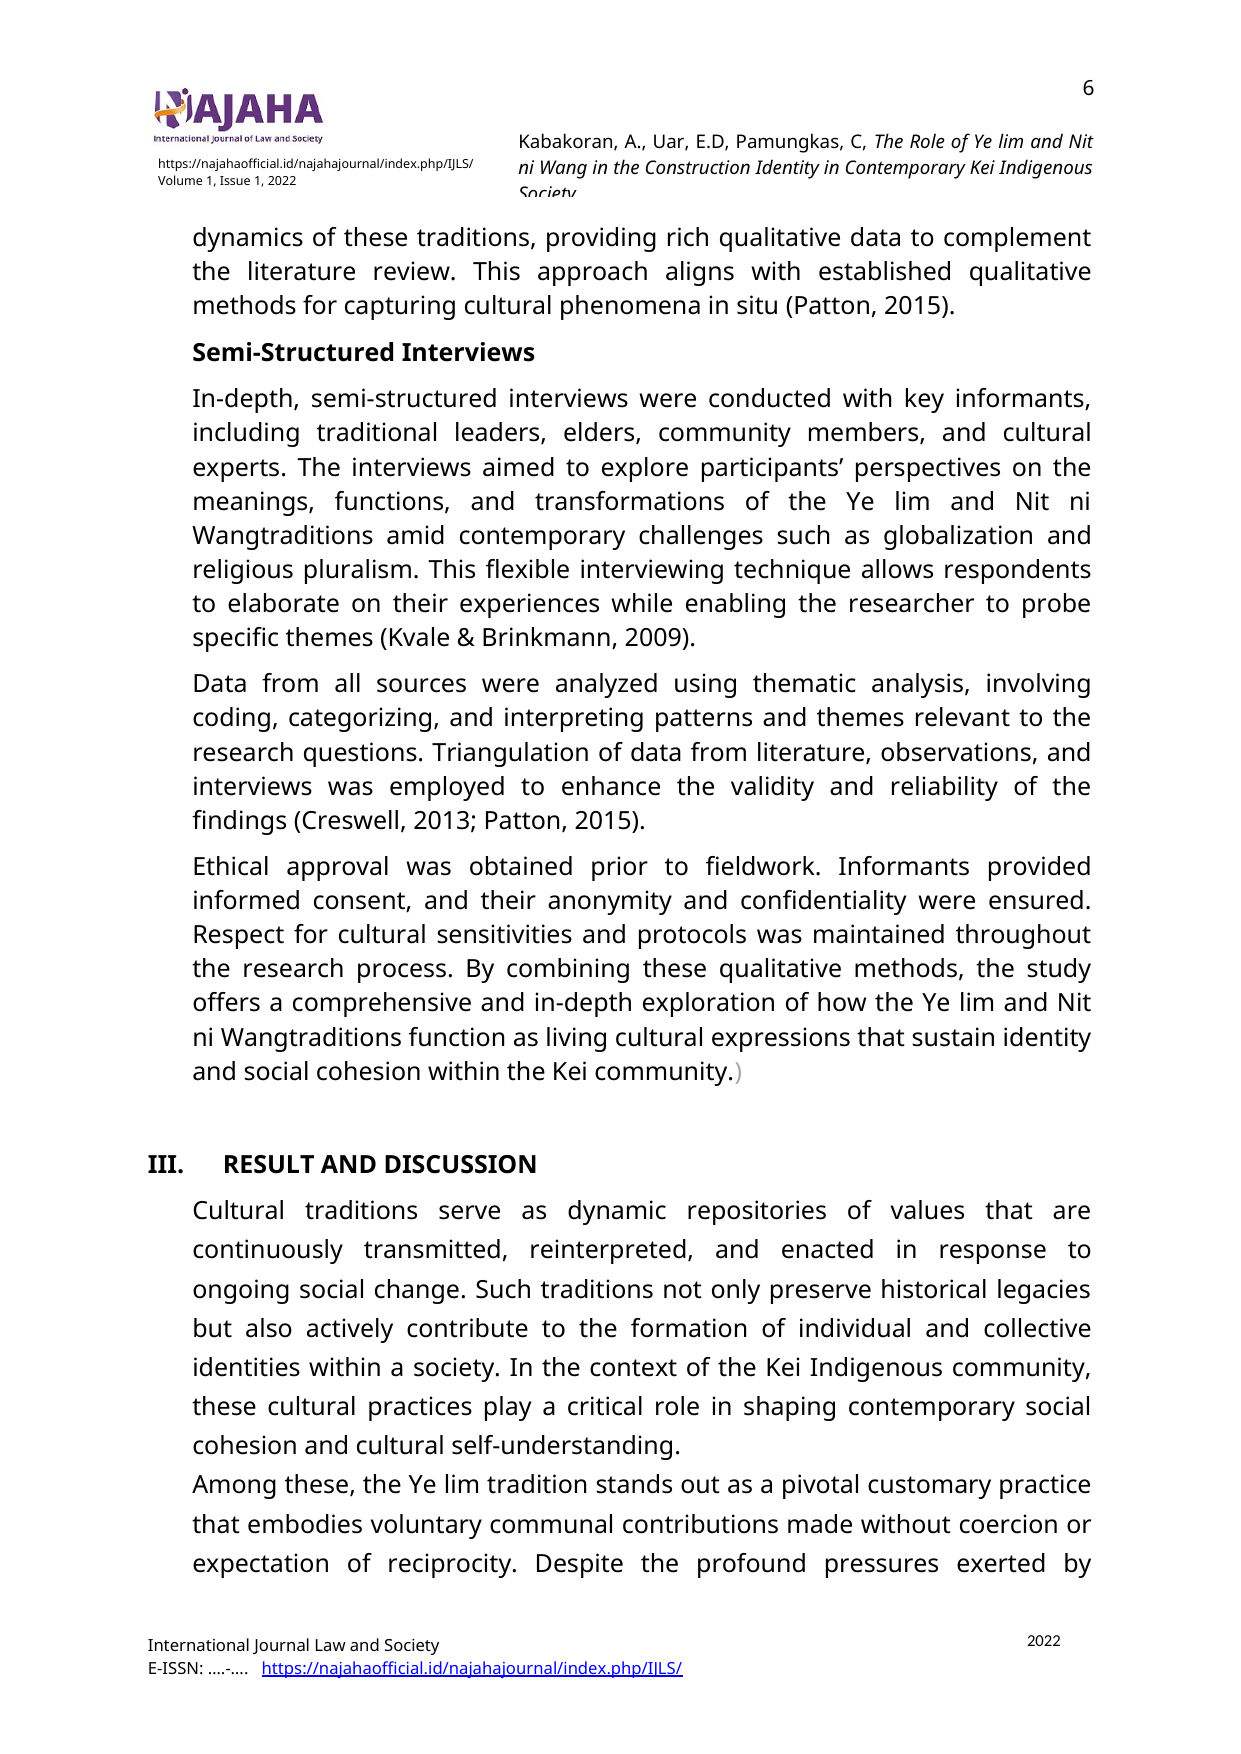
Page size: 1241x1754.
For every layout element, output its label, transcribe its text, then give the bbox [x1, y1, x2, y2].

picture [147, 74, 328, 158]
list Cultural traditions serve as dynamic repositories of values that are continuously transmitted, reinterpreted, and enacted in response to ongoing social change. Such traditions not only preserve historical legacies but also actively contribute to the formation of individual and collective identities within a society. In the context of the Kei Indigenous community, these cultural practices play a critical role in shaping contemporary social cohesion and cultural self-understanding. [192, 1193, 1093, 1462]
text Data from all sources were analyzed using thematic analysis, involving coding, categorizing, and interpreting patterns and themes relevant to the research questions. Triangulation of data from literature, observations, and interviews was employed to enhance the validity and reliability of the findings (Creswell, 2013; Patton, 2015). [192, 666, 1092, 836]
text In-depth, semi-structured interviews were conducted with key informants, including traditional leaders, elders, community members, and cultural experts. The interviews aimed to explore participants’ perspectives on the meanings, functions, and transformations of the Ye lim and Nit ni Wangtraditions amid contemporary challenges such as globalization and religious pluralism. This flexible interviewing technique allows respondents to elaborate on their experiences while enabling the researcher to probe specific themes (Kvale & Brinkmann, 2009). [192, 381, 1092, 653]
text Ethical approval was obtained prior to fieldwork. Informants provided informed consent, and their anonymity and confidentiality were ensured. Respect for cultural sensitivities and protocols was maintained throughout the research process. By combining these qualitative methods, the study offers a comprehensive and in-depth exploration of how the Ye lim and Nit ni Wangtraditions function as living cultural expressions that sustain identity and social cohesion within the Kei community.) [192, 849, 1092, 1087]
text III. RESULT AND DISCUSSION [148, 1146, 1092, 1180]
text Semi-Structured Interviews [192, 334, 1092, 368]
